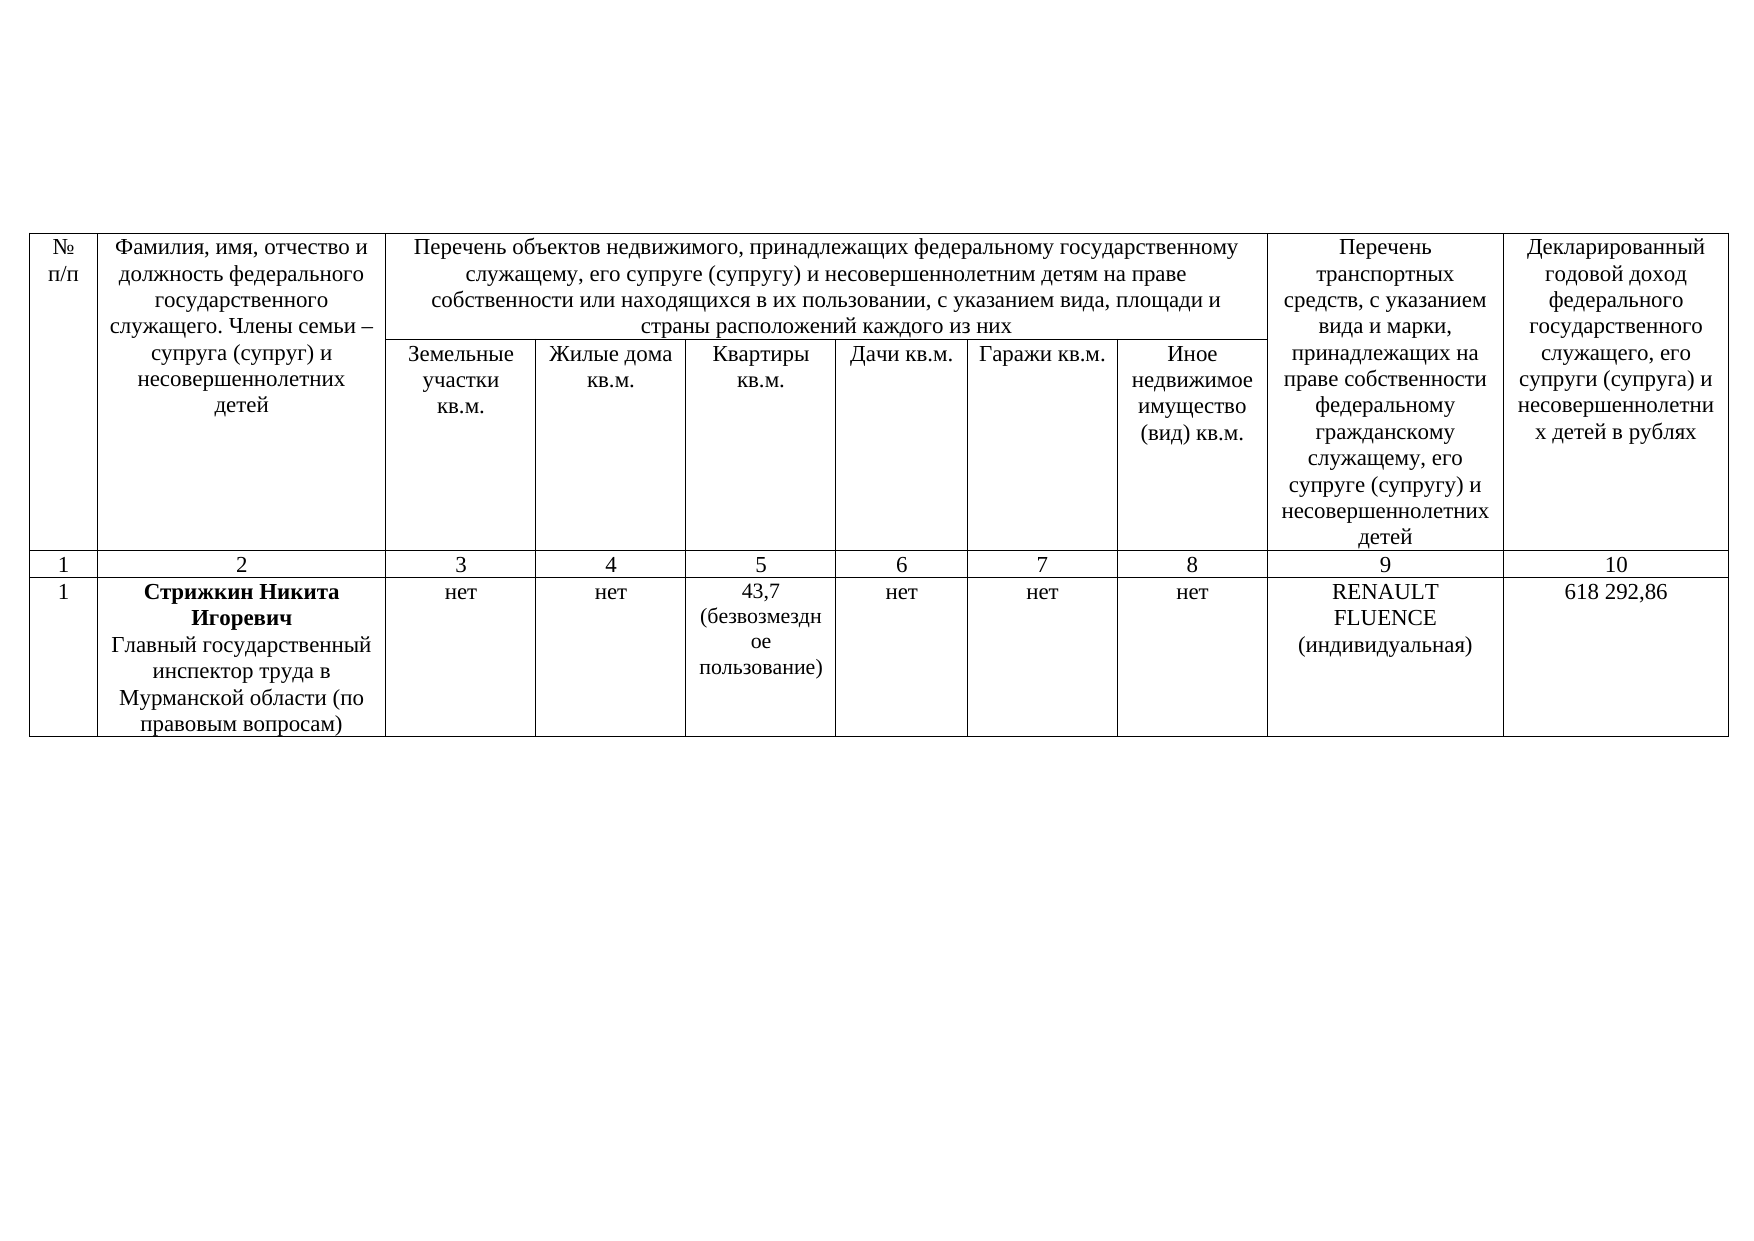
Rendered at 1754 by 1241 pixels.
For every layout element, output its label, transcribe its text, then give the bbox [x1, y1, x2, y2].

table_cell 1 [30, 578, 97, 736]
table_header Декларированный годовой доход федерального государственного служащего, его супруги (супруга) и несовершеннолетних детей в рублях [1504, 234, 1728, 550]
table_cell Стрижкин Никита Игоревич Главный государственный инспектор труда в Мурманской области (по правовым вопросам) [98, 578, 385, 736]
table_cell 618 292,86 [1504, 578, 1728, 736]
table_cell Жилые дома кв.м. [536, 340, 685, 550]
table_cell 43,7 (безвозмездное пользование) [686, 578, 835, 736]
table_cell 9 [1268, 551, 1503, 577]
table_cell 1 [30, 551, 97, 577]
table_cell 10 [1504, 551, 1728, 577]
table_cell нет [536, 578, 685, 736]
table_cell Гаражи кв.м. [968, 340, 1117, 550]
table_header № п/п [30, 234, 97, 550]
table_cell нет [386, 578, 535, 736]
table_cell 8 [1118, 551, 1267, 577]
table_cell 6 [836, 551, 967, 577]
table_cell нет [1118, 578, 1267, 736]
table_cell нет [968, 578, 1117, 736]
table_cell Иное недвижимое имущество (вид) кв.м. [1118, 340, 1267, 550]
table_cell 4 [536, 551, 685, 577]
table_cell Земельные участки кв.м. [386, 340, 535, 550]
table_header Перечень объектов недвижимого, принадлежащих федеральному государственному служащему, его супруге (супругу) и несовершеннолетним детям на праве собственности или находящихся в их пользовании, с указанием вида, площади и страны расположений каждого из них [386, 234, 1267, 339]
table_header Перечень транспортных средств, с указанием вида и марки, принадлежащих на праве собственности федеральному гражданскому служащему, его супруге (супругу) и несовершеннолетних детей [1268, 234, 1503, 550]
table_cell 3 [386, 551, 535, 577]
table_header Фамилия, имя, отчество и должность федерального государственного служащего. Члены семьи – супруга (супруг) и несовершеннолетних детей [98, 234, 385, 550]
table_cell 7 [968, 551, 1117, 577]
table_cell нет [836, 578, 967, 736]
table_cell RENAULT FLUENCE (индивидуальная) [1268, 578, 1503, 736]
table_cell 2 [98, 551, 385, 577]
table_cell Дачи кв.м. [836, 340, 967, 550]
table_cell Квартиры кв.м. [686, 340, 835, 550]
table_cell 5 [686, 551, 835, 577]
